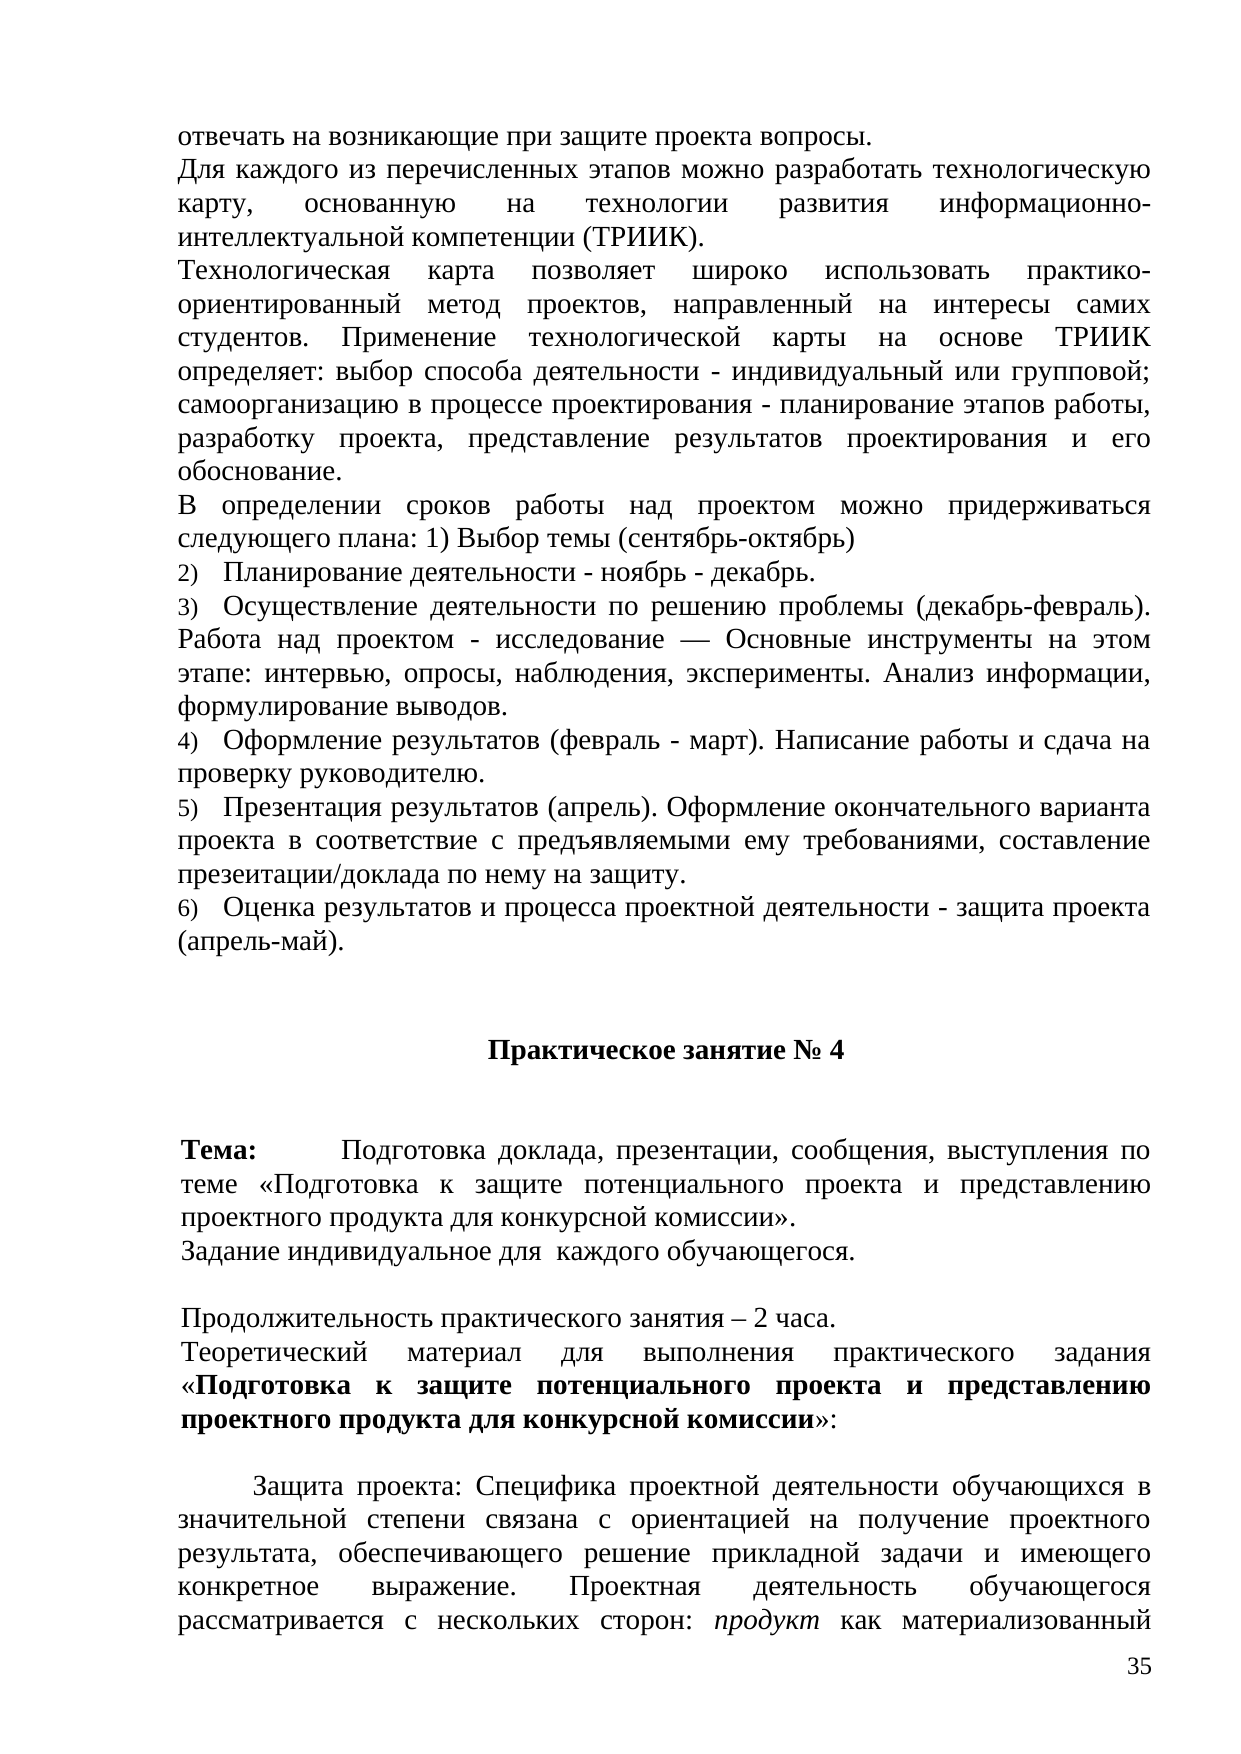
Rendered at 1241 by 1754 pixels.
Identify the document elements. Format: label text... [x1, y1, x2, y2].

text Теоретический материал для выполнения практического задания «Подготовка к защите потенциального проекта и представлению проектного продукта для конкурсной комиссии»: [181, 1334, 1152, 1434]
list Оформление результатов (февраль - март). Написание работы и сдача на проверку руководителю. [177, 722, 1152, 789]
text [177, 1468, 1152, 1636]
text Задание индивидуальное для каждого обучающегося. [181, 1233, 1152, 1267]
text Продолжительность практического занятия – 2 часа. [181, 1300, 1152, 1334]
text В определении сроков работы над проектом можно придерживаться следующего плана: 1) Выбор темы (сентябрь-октябрь) [177, 487, 1152, 554]
text Тема: Подготовка доклада, презентации, сообщения, выступления по теме «Подготовка к защите потенциального проекта и представлению проектного продукта для конкурсной комиссии». [181, 1132, 1152, 1233]
list Осуществление деятельности по решению проблемы (декабрь-февраль). Работа над проектом - исследование — Основные инструменты на этом этапе: интервью, опросы, наблюдения, эксперименты. Анализ информации, формулирование выводов. [177, 588, 1152, 722]
list Оценка результатов и процесса проектной деятельности - защита проекта (апрель-май). [177, 889, 1152, 957]
list Планирование деятельности - ноябрь - декабрь. [177, 554, 1152, 588]
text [177, 118, 1152, 152]
text Для каждого из перечисленных этапов можно разработать технологическую карту, основанную на технологии развития информационно-интеллектуальной компетенции (ТРИИК). [177, 152, 1152, 252]
text Технологическая карта позволяет широко использовать практико-ориентированный метод проектов, направленный на интересы самих студентов. Применение технологической карты на основе ТРИИК определяет: выбор способа деятельности - индивидуальный или групповой; самоорганизацию в процессе проектирования - планирование этапов работы, разработку проекта, представление результатов проектирования и его обоснование. [177, 252, 1152, 487]
list Презентация результатов (апрель). Оформление окончательного варианта проекта в соответствие с предъявляемыми ему требованиями, составление презеитации/доклада по нему на защиту. [177, 789, 1152, 889]
text Практическое занятие № 4 [181, 1032, 1152, 1065]
